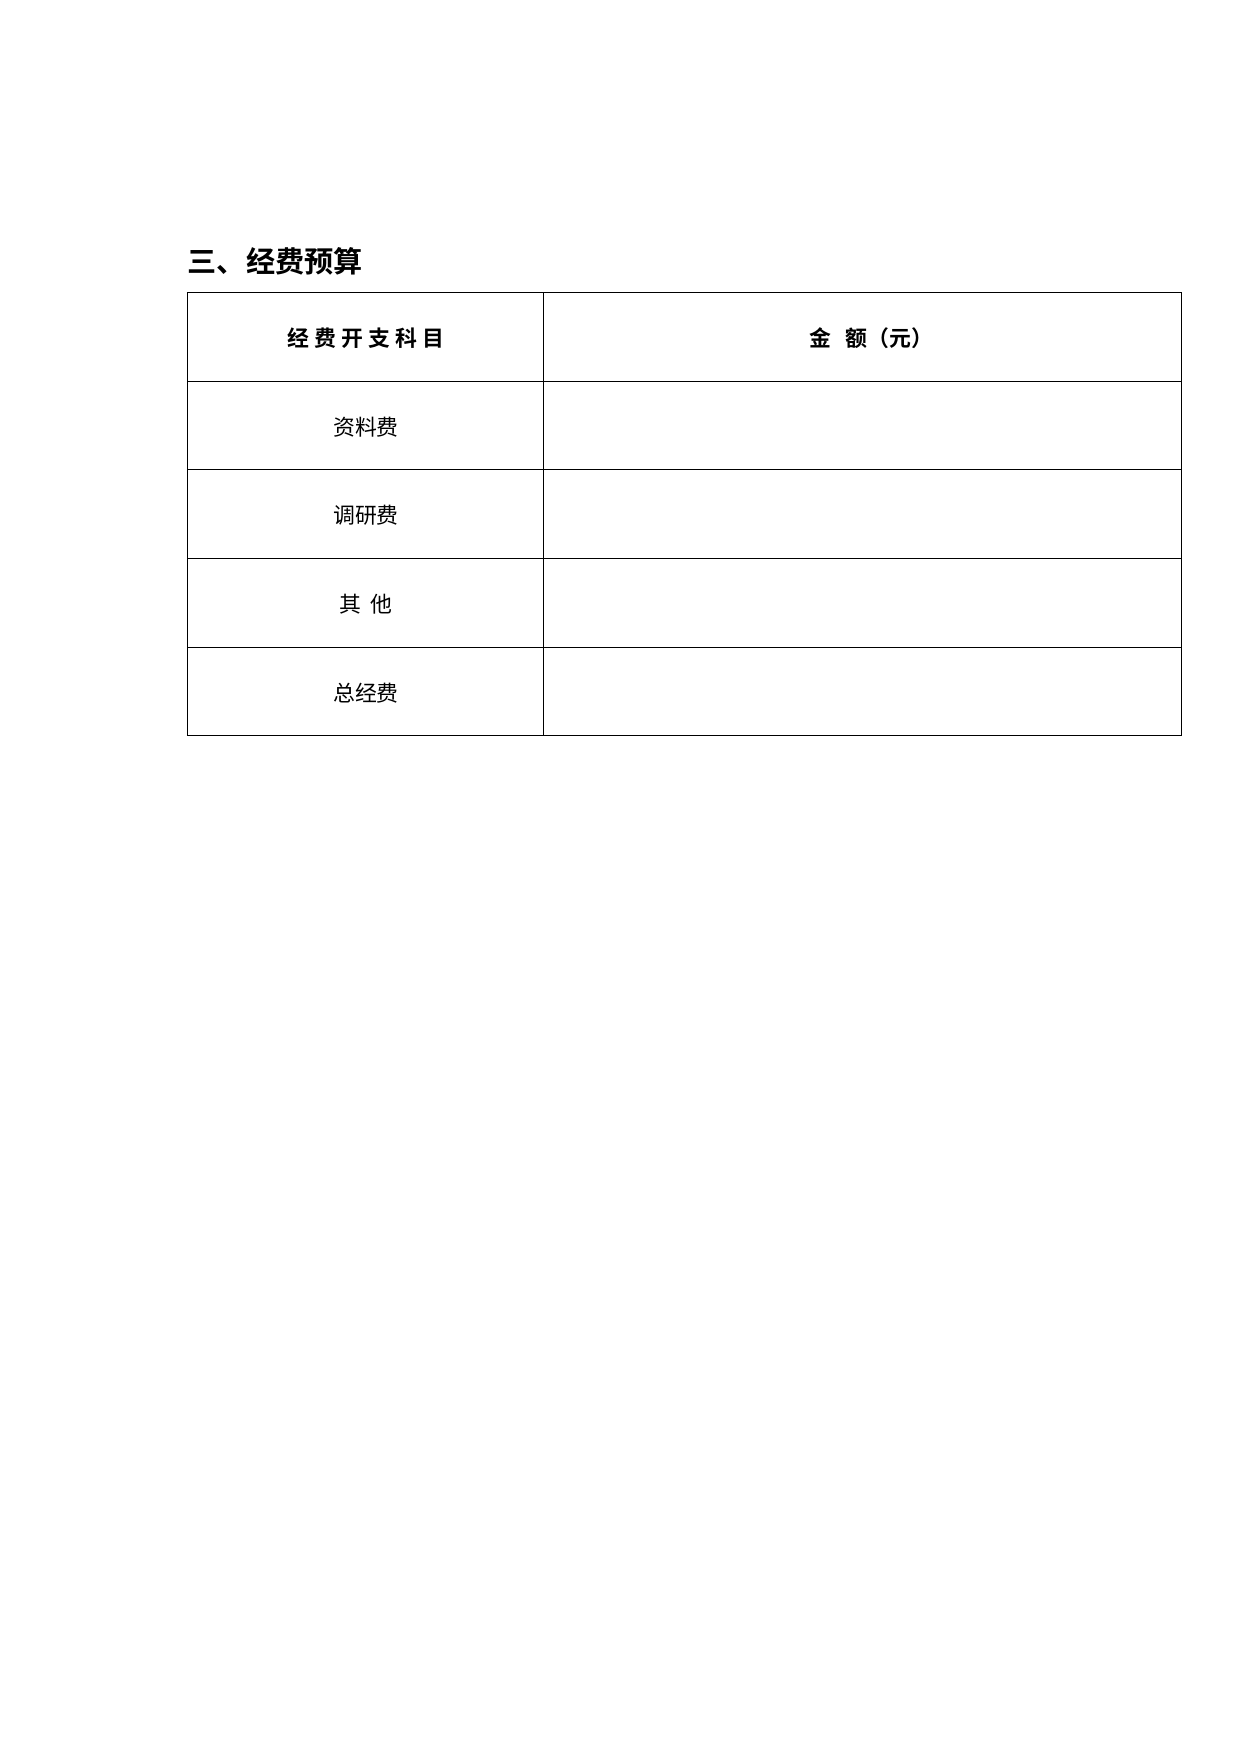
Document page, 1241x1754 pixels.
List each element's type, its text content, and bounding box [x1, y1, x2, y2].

table_cell 调研费 [188, 470, 543, 558]
table_cell [544, 648, 1181, 735]
text 三、经费预算 [187, 227, 1053, 292]
table_header 经 费 开 支 科 目 [188, 293, 543, 381]
table_header 金 额（元） [544, 293, 1181, 381]
table_cell 资料费 [188, 382, 543, 469]
table_cell [544, 382, 1181, 469]
table_cell [544, 559, 1181, 647]
table_cell 其 他 [188, 559, 543, 647]
table_cell [544, 470, 1181, 558]
table_cell 总经费 [188, 648, 543, 735]
